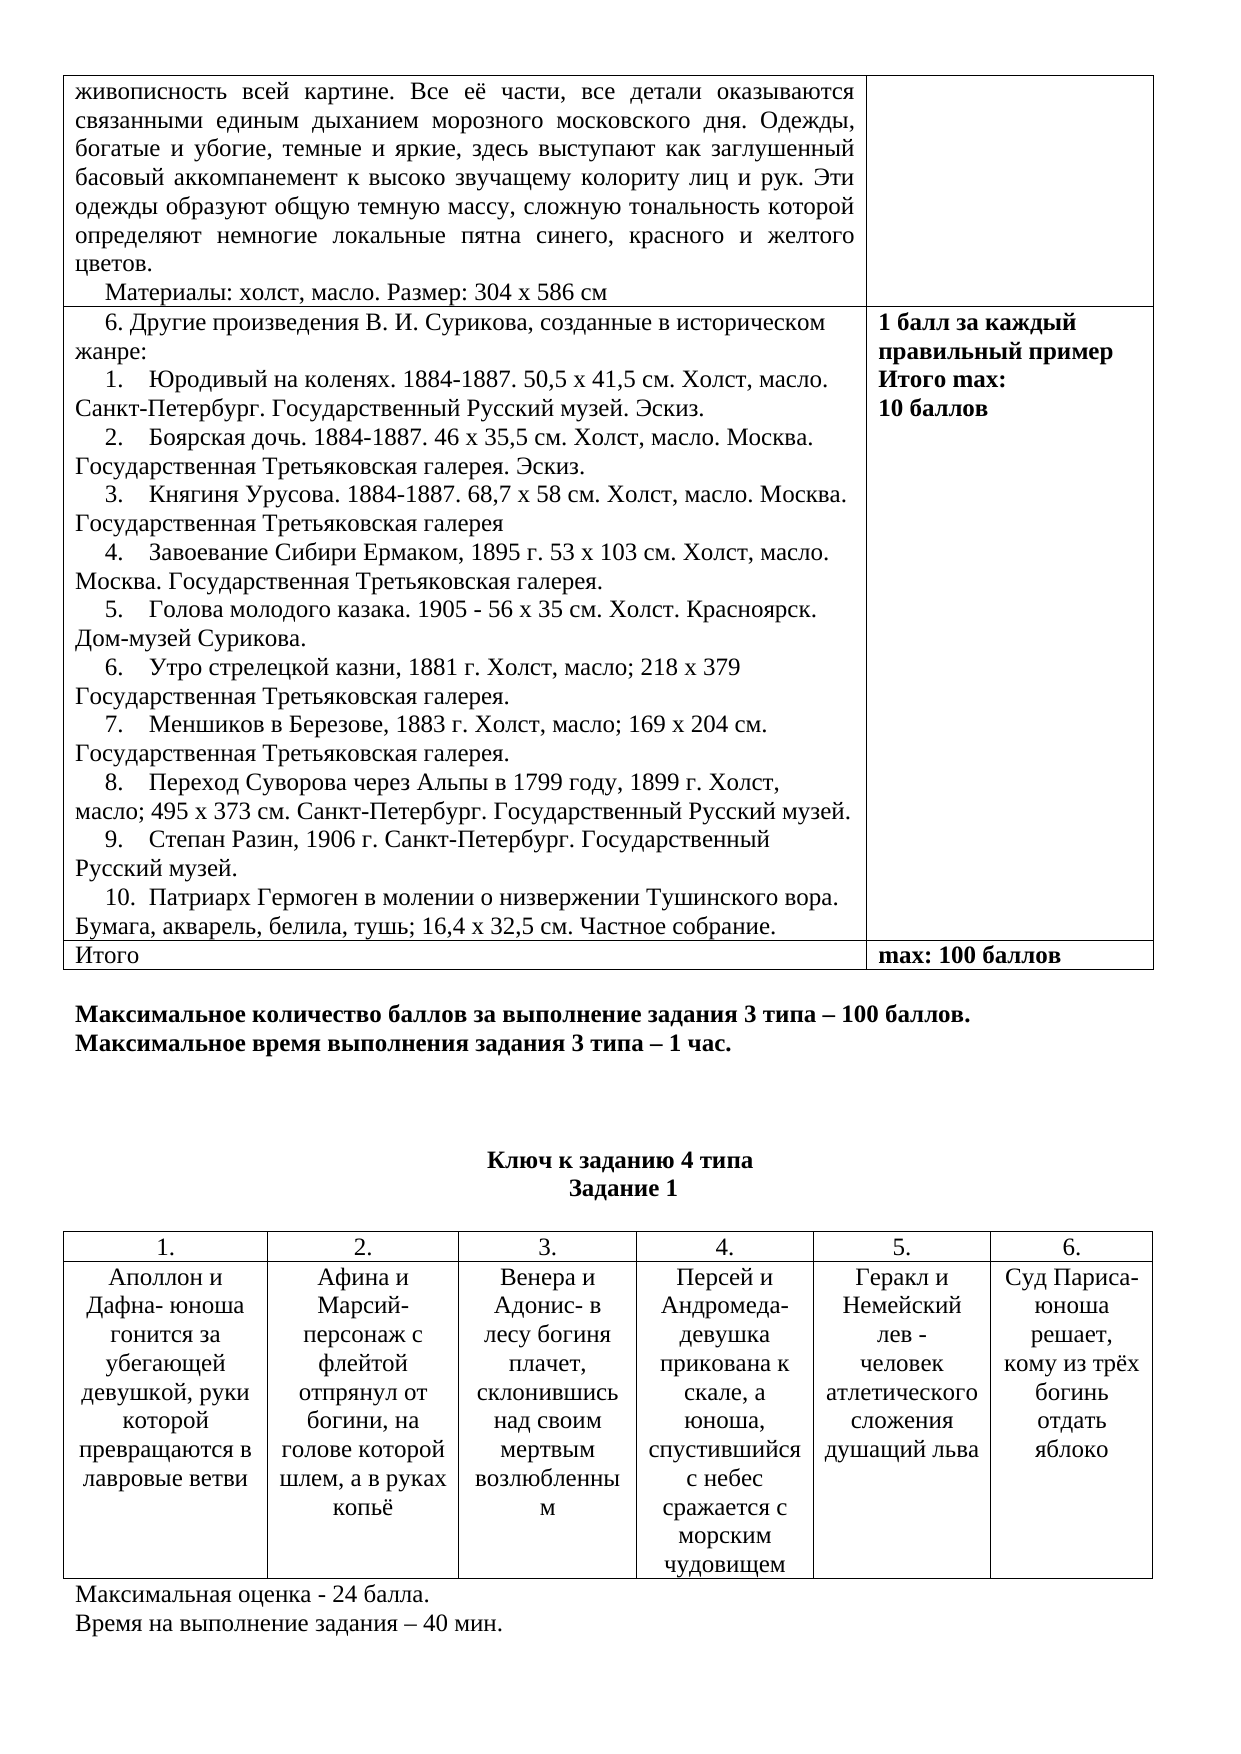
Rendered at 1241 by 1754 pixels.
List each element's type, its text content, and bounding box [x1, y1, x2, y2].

table_header 1. [64, 1232, 267, 1261]
text Задание 1 [75, 1173, 1165, 1202]
table_cell Геракл и Немейский лев - человек атлетического сложения душащий льва [814, 1262, 990, 1578]
table_cell 1 балл за каждый правильный пример Итого max: 10 баллов [867, 307, 1153, 939]
table_header 5. [814, 1232, 990, 1261]
text Максимальная оценка - 24 балла. [75, 1579, 1165, 1608]
text Максимальное количество баллов за выполнение задания 3 типа – 100 баллов. [75, 999, 1165, 1028]
table_cell max: 100 баллов [867, 941, 1153, 969]
table_cell Суд Париса- юноша решает, кому из трёх богинь отдать яблоко [991, 1262, 1152, 1578]
table_cell 6. Другие произведения В. И. Сурикова, созданные в историческом жанре: Юродивый на коленях. 1884-1887. 50,5 x 41,5 см. Холст, масло. Санкт-Петербург. Государственный Русский музей. Эскиз. Боярская дочь. 1884-1887. 46 x 35,5 см. Холст, масло. Москва. Государственная Третьяковская галерея. Эскиз. Княгиня Урусова. 1884-1887. 68,7 x 58 см. Холст, масло. Москва. Государственная Третьяковская галерея Завоевание Сибири Ермаком, 1895 г. 53 x 103 см. Холст, масло. Москва. Государственная Третьяковская галерея. Голова молодого казака. 1905 - 56 x 35 см. Холст. Красноярск. Дом-музей Сурикова. Утро стрелецкой казни, 1881 г. Холст, масло; 218 х 379 Государственная Третьяковская галерея. Меншиков в Березове, 1883 г. Холст, масло; 169 х 204 см. Государственная Третьяковская галерея. Переход Суворова через Альпы в 1799 году, 1899 г. Холст, масло; 495 х 373 см. Санкт-Петербург. Государственный Русский музей. Степан Разин, 1906 г. Санкт-Петербург. Государственный Русский музей. Патриарх Гермоген в молении о низвержении Тушинского вора. Бумага, акварель, белила, тушь; 16,4 х 32,5 см. Частное собрание. [64, 307, 866, 939]
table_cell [867, 76, 1153, 306]
table_header 6. [991, 1232, 1152, 1261]
text Максимальное время выполнения задания 3 типа – 1 час. [75, 1028, 1165, 1057]
table_cell Итого [64, 941, 866, 969]
table_header 3. [459, 1232, 636, 1261]
table_header 2. [268, 1232, 458, 1261]
table_header 4. [637, 1232, 813, 1261]
text Время на выполнение задания – 40 мин. [75, 1608, 1165, 1637]
table_cell Аполлон и Дафна- юноша гонится за убегающей девушкой, руки которой превращаются в лавровые ветви [64, 1262, 267, 1578]
table_cell Венера и Адонис- в лесу богиня плачет, склонившись над своим мертвым возлюбленным [459, 1262, 636, 1578]
text Ключ к заданию 4 типа [75, 1145, 1165, 1173]
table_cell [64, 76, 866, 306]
table_cell Афина и Марсий- персонаж с флейтой отпрянул от богини, на голове которой шлем, а в руках копьё [268, 1262, 458, 1578]
table_cell Персей и Андромеда- девушка прикована к скале, а юноша, спустившийся с небес сражается с морским чудовищем [637, 1262, 813, 1578]
